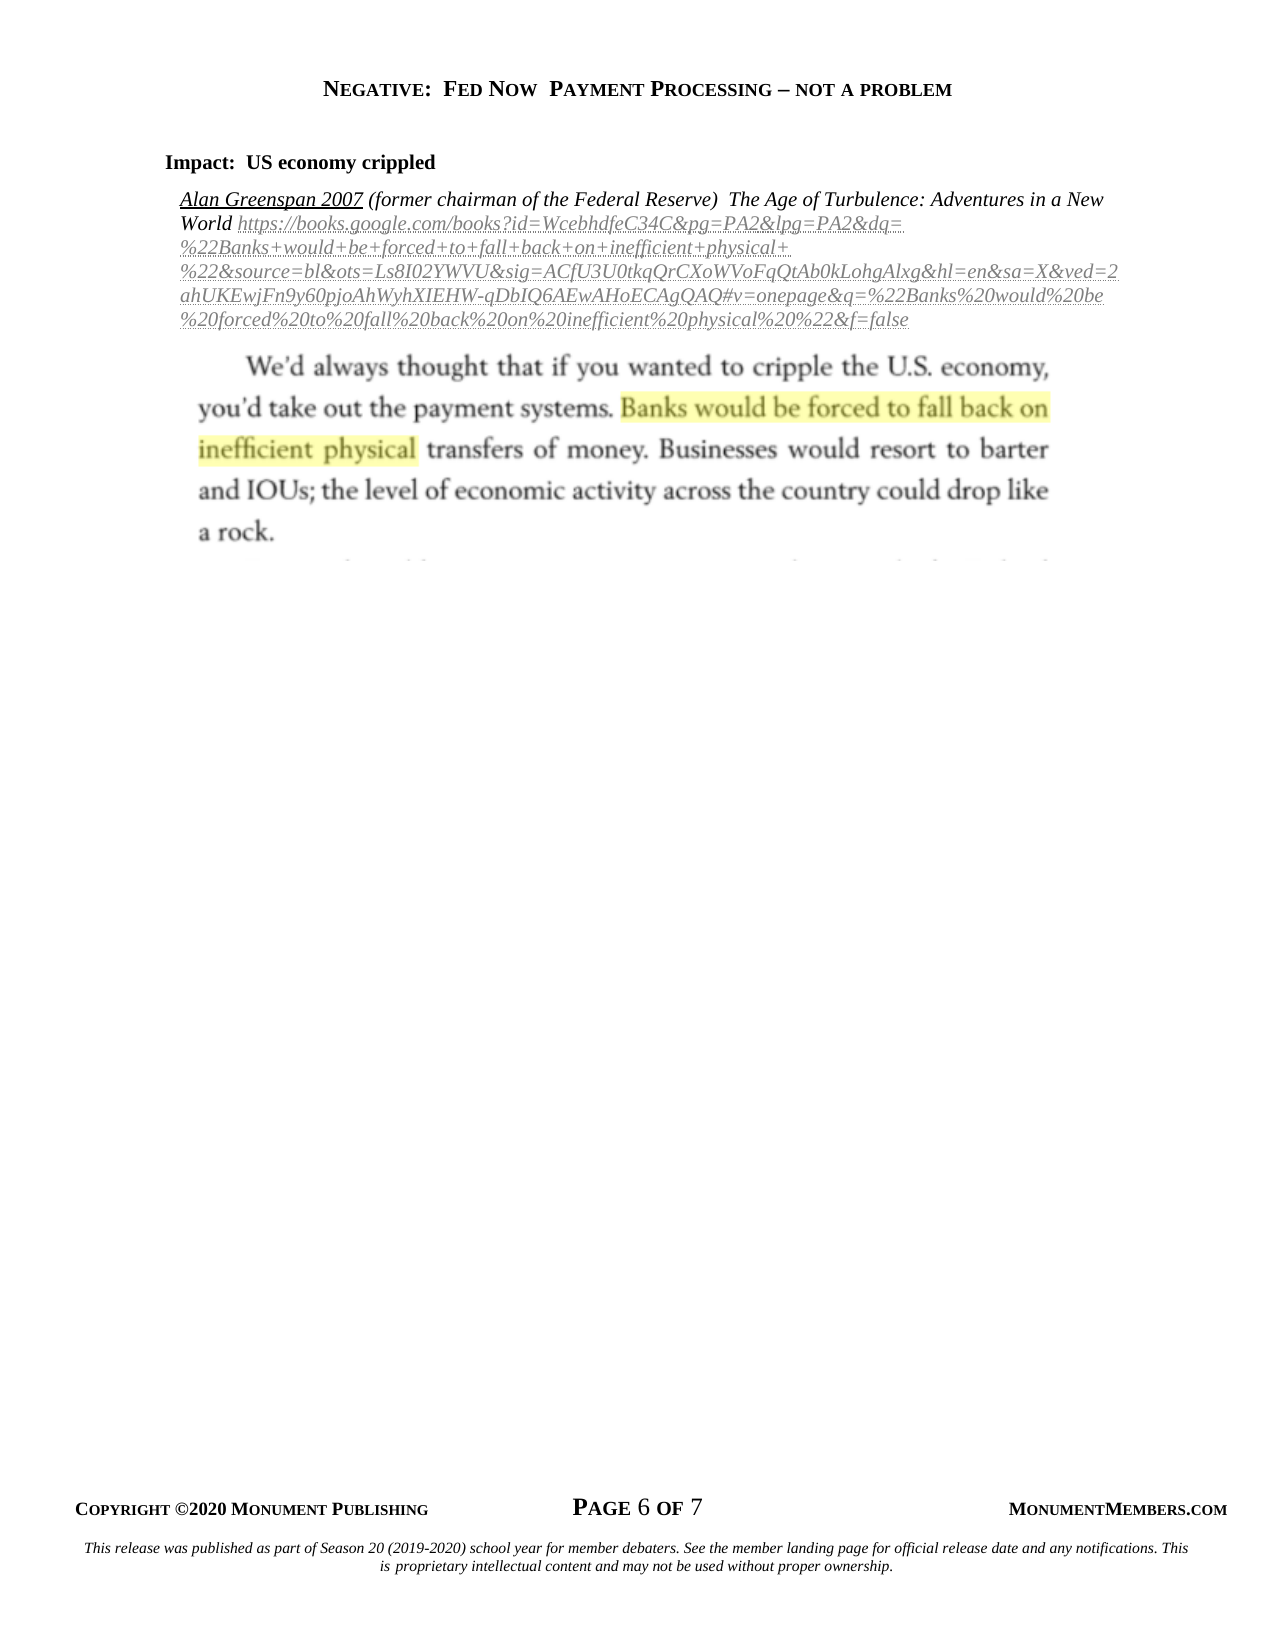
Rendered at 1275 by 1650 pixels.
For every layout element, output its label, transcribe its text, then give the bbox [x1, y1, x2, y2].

picture [180, 343, 1057, 561]
text Alan Greenspan 2007 (former chairman of the Federal Reserve) The Age of Turbulence: Adventures in a New World https://books.google.com/books?id=WcebhdfeC34C&pg=PA2&lpg=PA2&dq=%22Banks+would+be+forced+to+fall+back+on+inefficient+physical+%22&source=bl&ots=Ls8I02YWVU&sig=ACfU3U0tkqQrCXoWVoFqQtAb0kLohgAlxg&hl=en&sa=X&ved=2ahUKEwjFn9y60pjoAhWyhXIEHW-qDbIQ6AEwAHoECAgQAQ#v=onepage&q=%22Banks%20would%20be%20forced%20to%20fall%20back%20on%20inefficient%20physical%20%22&f=false [180, 187, 1125, 331]
text Impact: US economy crippled [165, 150, 1125, 174]
